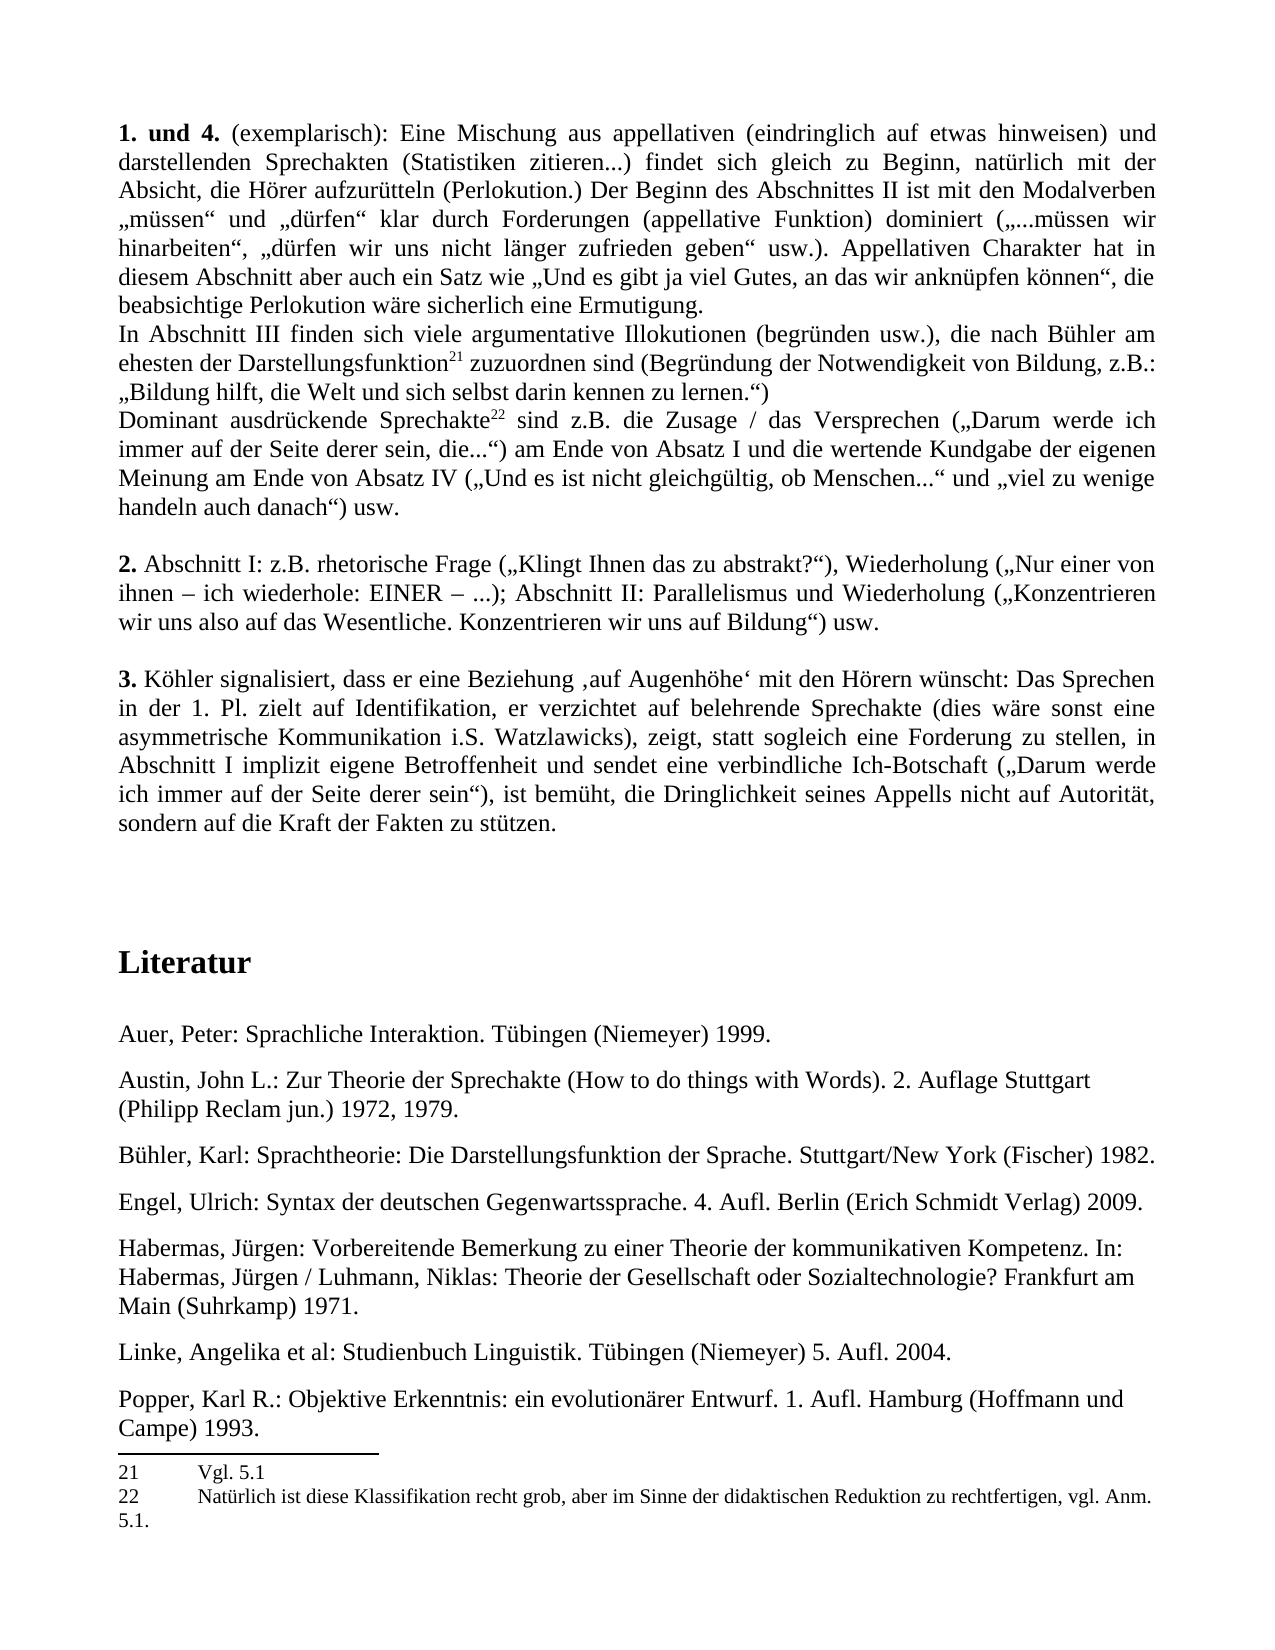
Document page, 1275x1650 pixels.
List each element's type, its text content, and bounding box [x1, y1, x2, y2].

text Popper, Karl R.: Objektive Erkenntnis: ein evolutionärer Entwurf. 1. Aufl. Hamburg (Hoffmann und Campe) 1993. [118, 1384, 1157, 1441]
text Literatur [118, 942, 1157, 981]
text 2. Abschnitt I: z.B. rhetorische Frage („Klingt Ihnen das zu abstrakt?“), Wiederholung („Nur einer von ihnen – ich wiederhole: EINER – ...); Abschnitt II: Parallelismus und Wiederholung („Konzentrieren wir uns also auf das Wesentliche. Konzentrieren wir uns auf Bildung“) usw. [118, 549, 1157, 636]
text Engel, Ulrich: Syntax der deutschen Gegenwartssprache. 4. Aufl. Berlin (Erich Schmidt Verlag) 2009. [118, 1187, 1157, 1216]
text Linke, Angelika et al: Studienbuch Linguistik. Tübingen (Niemeyer) 5. Aufl. 2004. [118, 1337, 1157, 1366]
text In Abschnitt III finden sich viele argumentative Illokutionen (begründen usw.), die nach Bühler am ehesten der Darstellungsfunktion zuzuordnen sind (Begründung der Notwendigkeit von Bildung, z.B.: „Bildung hilft, die Welt und sich selbst darin kennen zu lernen.“) [118, 319, 1157, 406]
text 1. und 4. (exemplarisch): Eine Mischung aus appellativen (eindringlich auf etwas hinweisen) und darstellenden Sprechakten (Statistiken zitieren...) findet sich gleich zu Beginn, natürlich mit der Absicht, die Hörer aufzurütteln (Perlokution.) Der Beginn des Abschnittes II ist mit den Modalverben „müssen“ und „dürfen“ klar durch Forderungen (appellative Funktion) dominiert („...müssen wir hinarbeiten“, „dürfen wir uns nicht länger zufrieden geben“ usw.). Appellativen Charakter hat in diesem Abschnitt aber auch ein Satz wie „Und es gibt ja viel Gutes, an das wir anknüpfen können“, die beabsichtige Perlokution wäre sicherlich eine Ermutigung. [118, 118, 1157, 319]
text Dominant ausdrückende Sprechakte sind z.B. die Zusage / das Versprechen („Darum werde ich immer auf der Seite derer sein, die...“) am Ende von Absatz I und die wertende Kundgabe der eigenen Meinung am Ende von Absatz IV („Und es ist nicht gleichgültig, ob Menschen...“ und „viel zu wenige handeln auch danach“) usw. [118, 406, 1157, 521]
text Bühler, Karl: Sprachtheorie: Die Darstellungsfunktion der Sprache. Stuttgart/New York (Fischer) 1982. [118, 1141, 1157, 1169]
text 3. Köhler signalisiert, dass er eine Beziehung ‚auf Augenhöhe‘ mit den Hörern wünscht: Das Sprechen in der 1. Pl. zielt auf Identifikation, er verzichtet auf belehrende Sprechakte (dies wäre sonst eine asymmetrische Kommunikation i.S. Watzlawicks), zeigt, statt sogleich eine Forderung zu stellen, in Abschnitt I implizit eigene Betroffenheit und sendet eine verbindliche Ich-Botschaft („Darum werde ich immer auf der Seite derer sein“), ist bemüht, die Dringlichkeit seines Appells nicht auf Autorität, sondern auf die Kraft der Fakten zu stützen. [118, 664, 1157, 837]
text Austin, John L.: Zur Theorie der Sprechakte (How to do things with Words). 2. Auflage Stuttgart (Philipp Reclam jun.) 1972, 1979. [118, 1065, 1157, 1123]
text Auer, Peter: Sprachliche Interaktion. Tübingen (Niemeyer) 1999. [118, 1019, 1157, 1048]
text Habermas, Jürgen: Vorbereitende Bemerkung zu einer Theorie der kommunikativen Kompetenz. In: Habermas, Jürgen / Luhmann, Niklas: Theorie der Gesellschaft oder Sozialtechnologie? Frankfurt am Main (Suhrkamp) 1971. [118, 1233, 1157, 1320]
